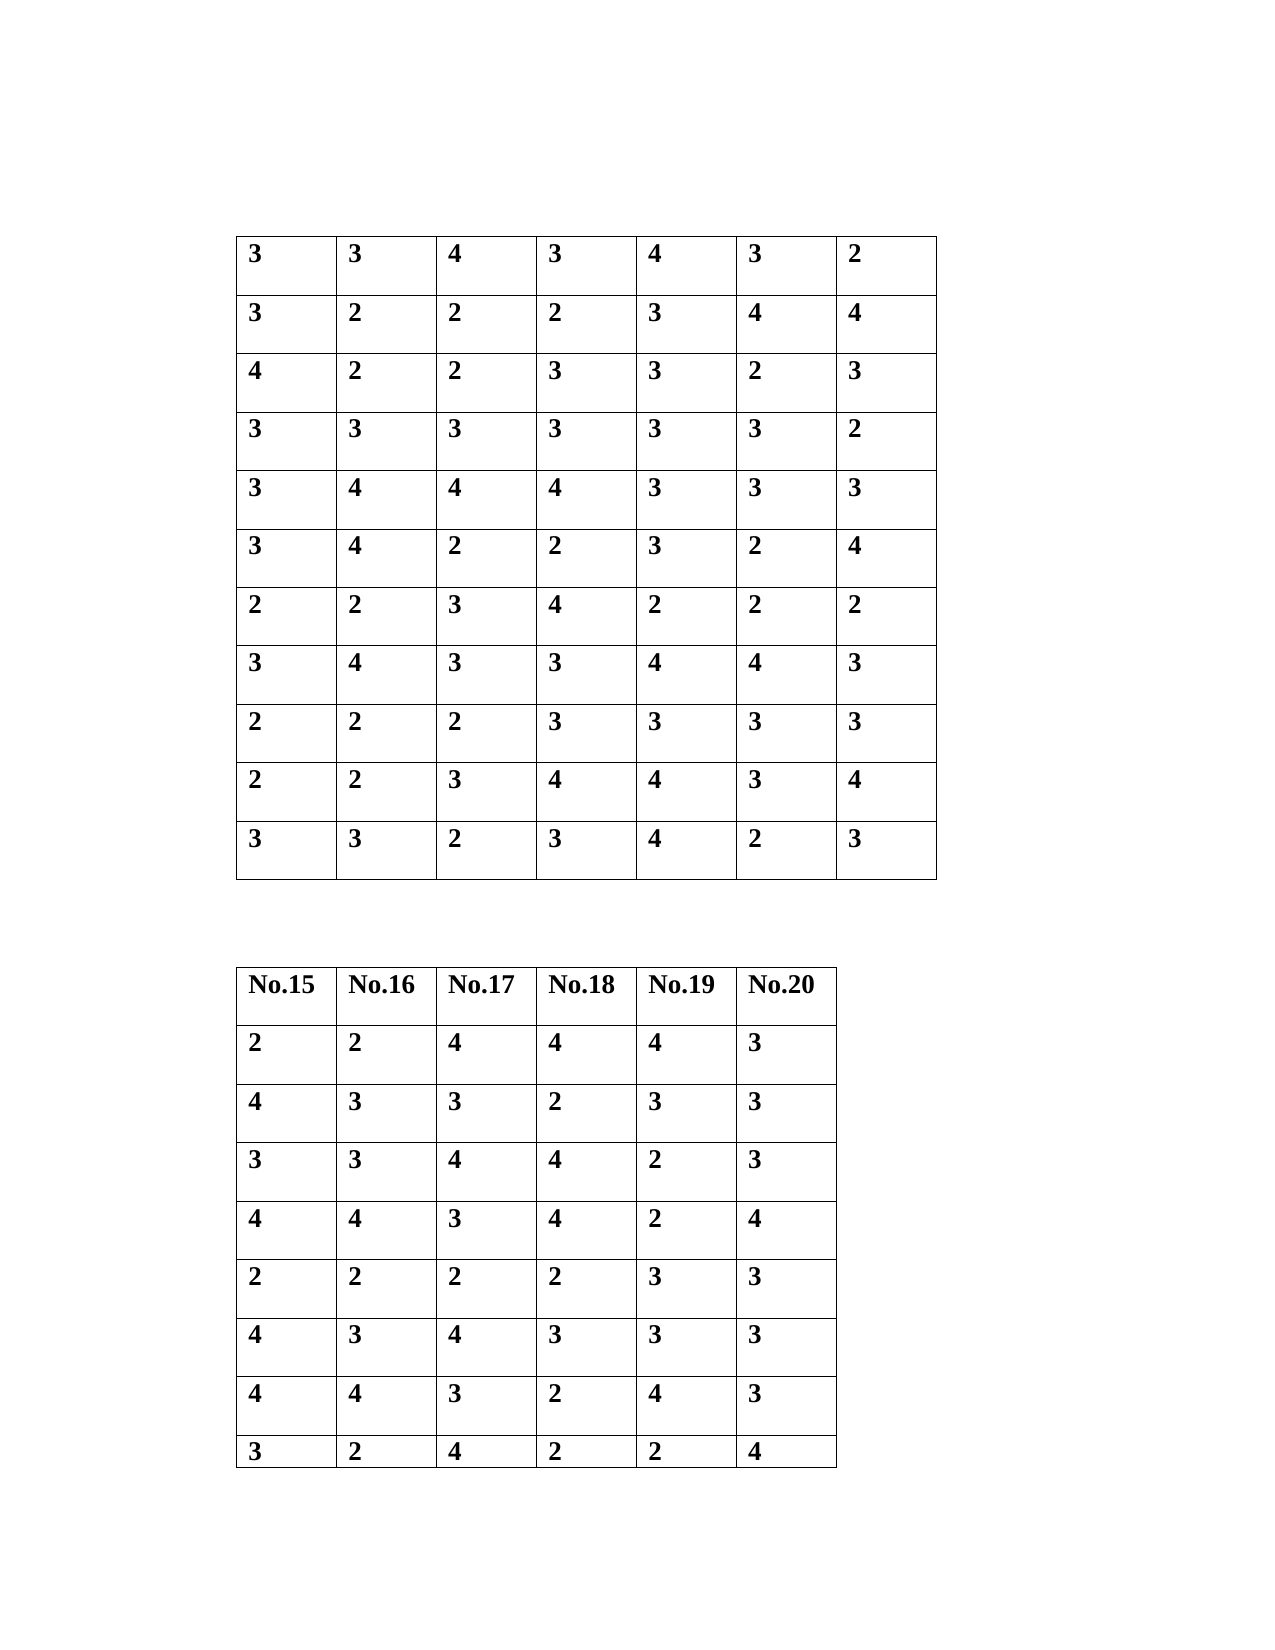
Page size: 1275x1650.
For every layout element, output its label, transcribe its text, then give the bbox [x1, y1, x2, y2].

table_cell 4 [837, 763, 936, 821]
table_cell 2 [237, 763, 336, 821]
table_cell 3 [537, 354, 636, 412]
table_cell 3 [237, 471, 336, 528]
table_cell 3 [737, 763, 836, 821]
table_cell 4 [537, 1143, 636, 1201]
table_cell 3 [337, 822, 436, 879]
table_cell 3 [537, 413, 636, 470]
table_cell 4 [637, 646, 736, 704]
table_cell 3 [237, 1436, 336, 1467]
table_cell 4 [237, 1377, 336, 1434]
table_cell 3 [637, 1260, 736, 1318]
table_cell 3 [437, 588, 536, 645]
table_cell 4 [337, 530, 436, 587]
table_cell 4 [537, 588, 636, 645]
table_cell 3 [837, 646, 936, 704]
table_cell 3 [737, 471, 836, 528]
table_cell 3 [837, 705, 936, 762]
table_cell 2 [637, 1436, 736, 1467]
table_cell 3 [437, 1085, 536, 1142]
table_cell 4 [437, 237, 536, 295]
table_cell 3 [437, 763, 536, 821]
table_cell 2 [737, 354, 836, 412]
table_header No.16 [337, 968, 436, 1025]
table_cell 3 [237, 1143, 336, 1201]
table_cell 3 [337, 1085, 436, 1142]
table_cell 2 [737, 588, 836, 645]
table_cell 4 [537, 763, 636, 821]
table_cell 2 [337, 763, 436, 821]
table_cell 3 [537, 822, 636, 879]
table_cell 2 [337, 705, 436, 762]
table_cell 4 [637, 237, 736, 295]
table_cell 2 [637, 1143, 736, 1201]
table_cell 3 [837, 354, 936, 412]
table_header No.15 [237, 968, 336, 1025]
table_cell 4 [637, 763, 736, 821]
table_cell 3 [337, 237, 436, 295]
table_cell 4 [737, 296, 836, 353]
table_cell 3 [637, 1085, 736, 1142]
table_cell 2 [537, 1377, 636, 1434]
table_cell 4 [637, 1026, 736, 1084]
table_cell 4 [337, 471, 436, 528]
table_cell 3 [237, 530, 336, 587]
table_cell 3 [737, 1026, 836, 1084]
table_cell 3 [637, 530, 736, 587]
table_cell 3 [537, 705, 636, 762]
table_cell 2 [437, 1260, 536, 1318]
table_cell 4 [337, 1377, 436, 1434]
table_cell 3 [537, 646, 636, 704]
table_header No.19 [637, 968, 736, 1025]
table_cell 3 [237, 646, 336, 704]
table_cell 3 [637, 296, 736, 353]
table_cell 3 [737, 1143, 836, 1201]
table_cell 2 [237, 588, 336, 645]
table_cell 3 [737, 413, 836, 470]
table_cell 2 [437, 354, 536, 412]
table_cell 3 [437, 413, 536, 470]
table_cell 3 [737, 1260, 836, 1318]
table_cell 2 [637, 588, 736, 645]
table_cell 4 [237, 1319, 336, 1376]
table_cell 2 [437, 530, 536, 587]
table_cell 2 [237, 1026, 336, 1084]
table_cell 3 [237, 237, 336, 295]
table_cell 2 [837, 588, 936, 645]
table_cell 3 [837, 471, 936, 528]
table_cell 3 [537, 237, 636, 295]
table_cell 3 [237, 296, 336, 353]
table_cell 3 [737, 237, 836, 295]
table_cell 4 [337, 646, 436, 704]
table_cell 4 [637, 1377, 736, 1434]
table_header No.18 [537, 968, 636, 1025]
table_cell 2 [337, 1026, 436, 1084]
table_cell 2 [637, 1202, 736, 1259]
table_cell 3 [337, 1143, 436, 1201]
table_cell 4 [437, 1143, 536, 1201]
table_cell 4 [737, 1202, 836, 1259]
table_cell 2 [837, 237, 936, 295]
table_cell 4 [337, 1202, 436, 1259]
table_cell 4 [737, 646, 836, 704]
table_cell 3 [637, 471, 736, 528]
table_cell 4 [437, 1436, 536, 1467]
table_cell 4 [237, 1085, 336, 1142]
table_cell 3 [237, 822, 336, 879]
table_cell 2 [337, 1436, 436, 1467]
table_cell 2 [337, 1260, 436, 1318]
table_cell 3 [437, 646, 536, 704]
table_cell 4 [437, 471, 536, 528]
table_cell 2 [237, 705, 336, 762]
table_cell 4 [437, 1026, 536, 1084]
table_cell 2 [337, 296, 436, 353]
table_cell 2 [537, 1085, 636, 1142]
table_header No.17 [437, 968, 536, 1025]
table_cell 2 [737, 530, 836, 587]
table_cell 2 [437, 296, 536, 353]
table_cell 2 [737, 822, 836, 879]
table_cell 2 [337, 588, 436, 645]
table_cell 3 [737, 1319, 836, 1376]
table_cell 3 [337, 1319, 436, 1376]
table_cell 2 [537, 530, 636, 587]
table_cell 2 [537, 1260, 636, 1318]
table_cell 4 [637, 822, 736, 879]
table_cell 2 [237, 1260, 336, 1318]
table_cell 4 [537, 1202, 636, 1259]
table_cell 4 [237, 354, 336, 412]
table_cell 2 [837, 413, 936, 470]
table_cell 3 [237, 413, 336, 470]
table_cell 2 [437, 705, 536, 762]
table_cell 3 [437, 1202, 536, 1259]
table_cell 2 [537, 296, 636, 353]
table_cell 4 [837, 296, 936, 353]
table_cell 4 [437, 1319, 536, 1376]
table_header No.20 [737, 968, 836, 1025]
table_cell 3 [537, 1319, 636, 1376]
table_cell 4 [237, 1202, 336, 1259]
table_cell 2 [437, 822, 536, 879]
table_cell 3 [637, 705, 736, 762]
table_cell 3 [337, 413, 436, 470]
table_cell 2 [537, 1436, 636, 1467]
table_cell 4 [537, 1026, 636, 1084]
table_cell 3 [737, 1377, 836, 1434]
table_cell 4 [737, 1436, 836, 1467]
table_cell 3 [737, 1085, 836, 1142]
table_cell 3 [637, 413, 736, 470]
table_cell 3 [437, 1377, 536, 1434]
table_cell 3 [737, 705, 836, 762]
table_cell 2 [337, 354, 436, 412]
table_cell 3 [637, 354, 736, 412]
table_cell 4 [537, 471, 636, 528]
table_cell 3 [637, 1319, 736, 1376]
table_cell 3 [837, 822, 936, 879]
table_cell 4 [837, 530, 936, 587]
